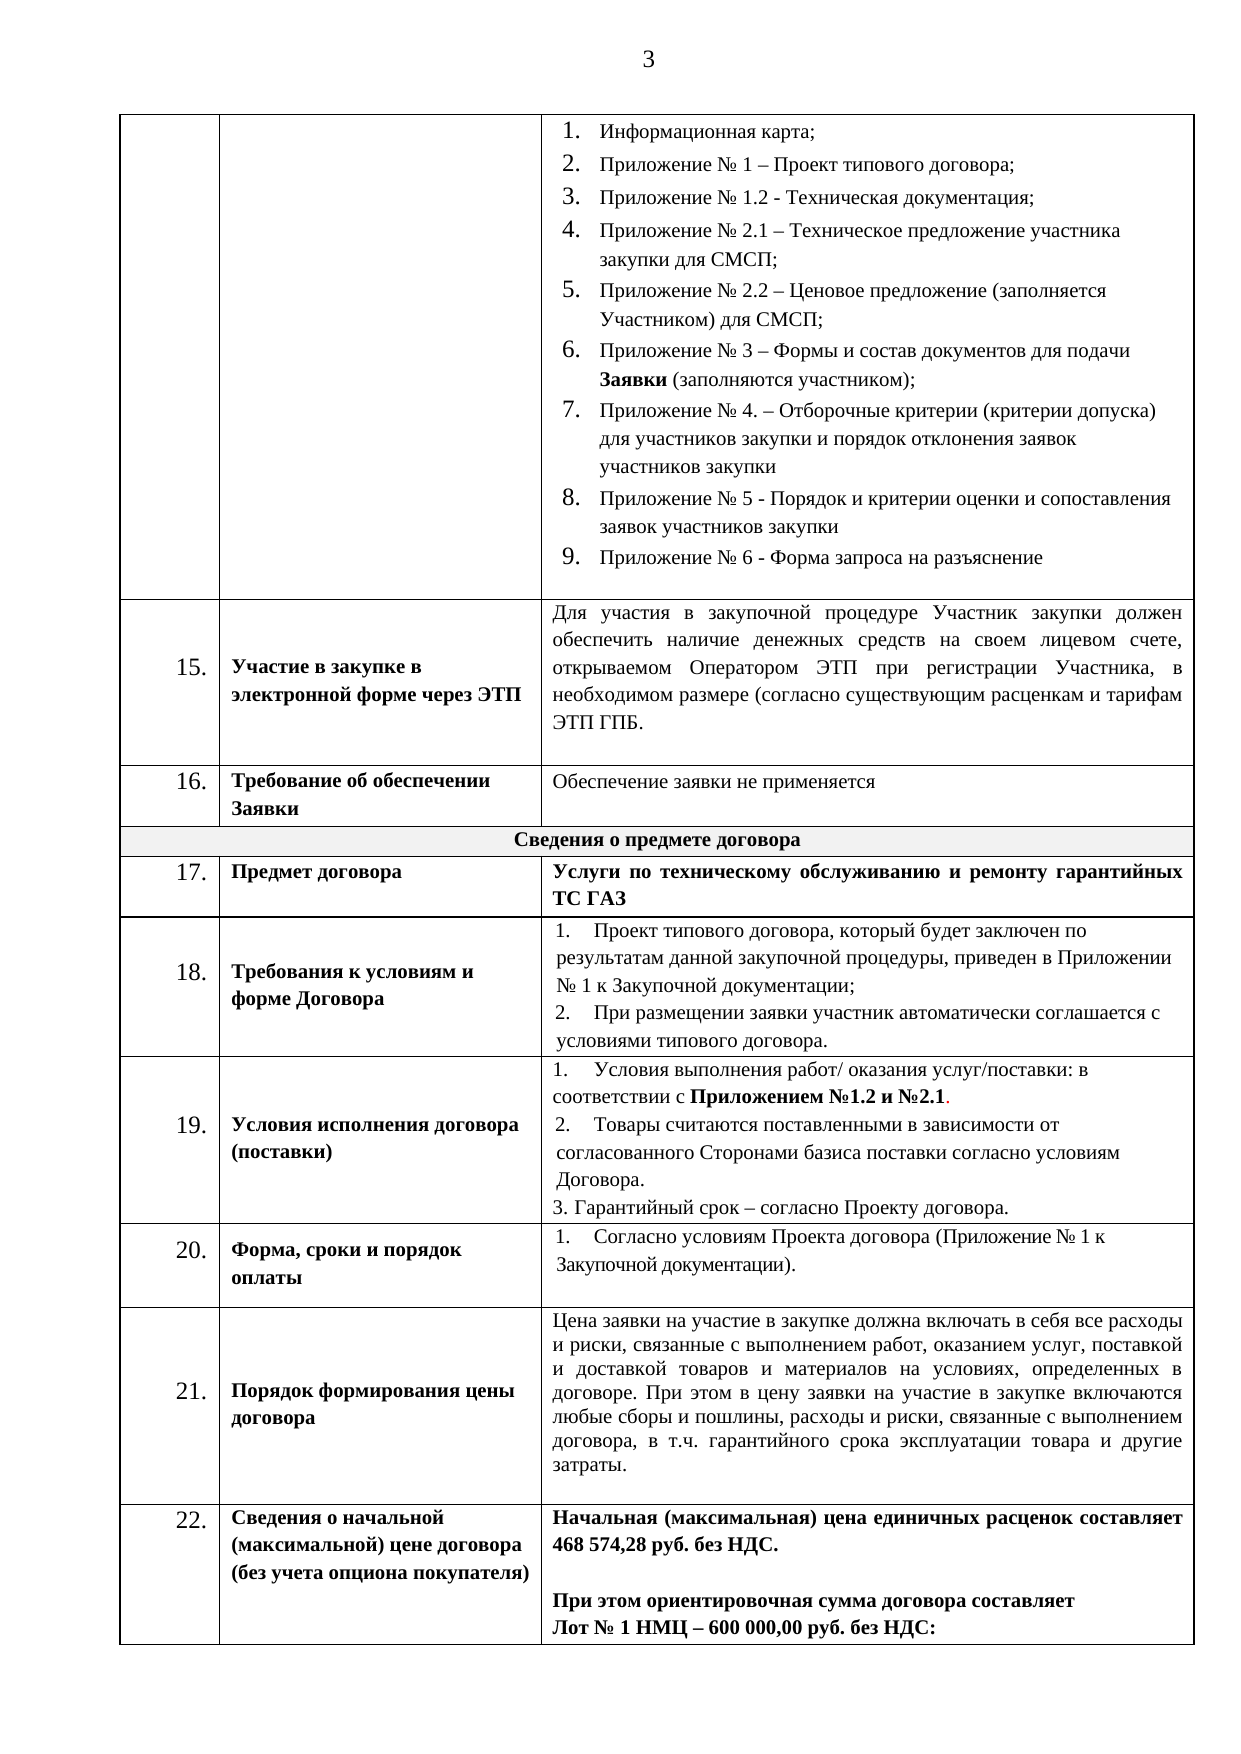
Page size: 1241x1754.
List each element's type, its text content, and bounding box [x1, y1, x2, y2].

table_cell Проект типового договора, который будет заключен по результатам данной закупочной процедуры, приведен в Приложении № 1 к Закупочной документации; При размещении заявки участник автоматически соглашается с условиями типового договора. [542, 918, 1193, 1056]
table_cell Для участия в закупочной процедуре Участник закупки должен обеспечить наличие денежных средств на своем лицевом счете, открываемом Оператором ЭТП при регистрации Участника, в необходимом размере (согласно существующим расценкам и тарифам ЭТП ГПБ. [542, 600, 1193, 765]
table_cell Цена заявки на участие в закупке должна включать в себя все расходы и риски, связанные с выполнением работ, оказанием услуг, поставкой и доставкой товаров и материалов на условиях, определенных в договоре. При этом в цену заявки на участие в закупке включаются любые сборы и пошлины, расходы и риски, связанные с выполнением договора, в т.ч. гарантийного срока эксплуатации товара и другие затраты. [542, 1308, 1193, 1504]
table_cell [220, 115, 541, 598]
table_cell [121, 1308, 219, 1504]
table_cell Форма, сроки и порядок оплаты [220, 1224, 541, 1307]
table_cell Требование об обеспечении Заявки [220, 766, 541, 826]
table_cell Согласно условиям Проекта договора (Приложение № 1 к Закупочной документации). [542, 1224, 1193, 1307]
table_cell [121, 115, 219, 598]
table_cell [121, 918, 219, 1056]
table_cell [121, 1224, 219, 1307]
table_cell Условия выполнения работ/ оказания услуг/поставки: в соответствии с Приложением №1.2 и №2.1. Товары считаются поставленными в зависимости от согласованного Сторонами базиса поставки согласно условиям Договора. Гарантийный срок – согласно Проекту договора. [542, 1057, 1193, 1223]
table_cell [121, 1057, 219, 1223]
table_cell Условия исполнения договора (поставки) [220, 1057, 541, 1223]
table_cell [121, 600, 219, 765]
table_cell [542, 115, 1193, 598]
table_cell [220, 1505, 541, 1643]
table_cell Услуги по техническому обслуживанию и ремонту гарантийных ТС ГАЗ [542, 857, 1193, 916]
table_cell Требования к условиям и форме Договора [220, 918, 541, 1056]
table_cell Участие в закупке в электронной форме через ЭТП [220, 600, 541, 765]
table_cell Сведения о предмете договора [121, 827, 1193, 856]
table_cell Порядок формирования цены договора [220, 1308, 541, 1504]
table_cell [121, 1505, 219, 1643]
table_cell Предмет договора [220, 857, 541, 916]
table_cell [121, 857, 219, 916]
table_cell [542, 1505, 1193, 1643]
table_cell [121, 766, 219, 826]
table_cell Обеспечение заявки не применяется [542, 766, 1193, 826]
